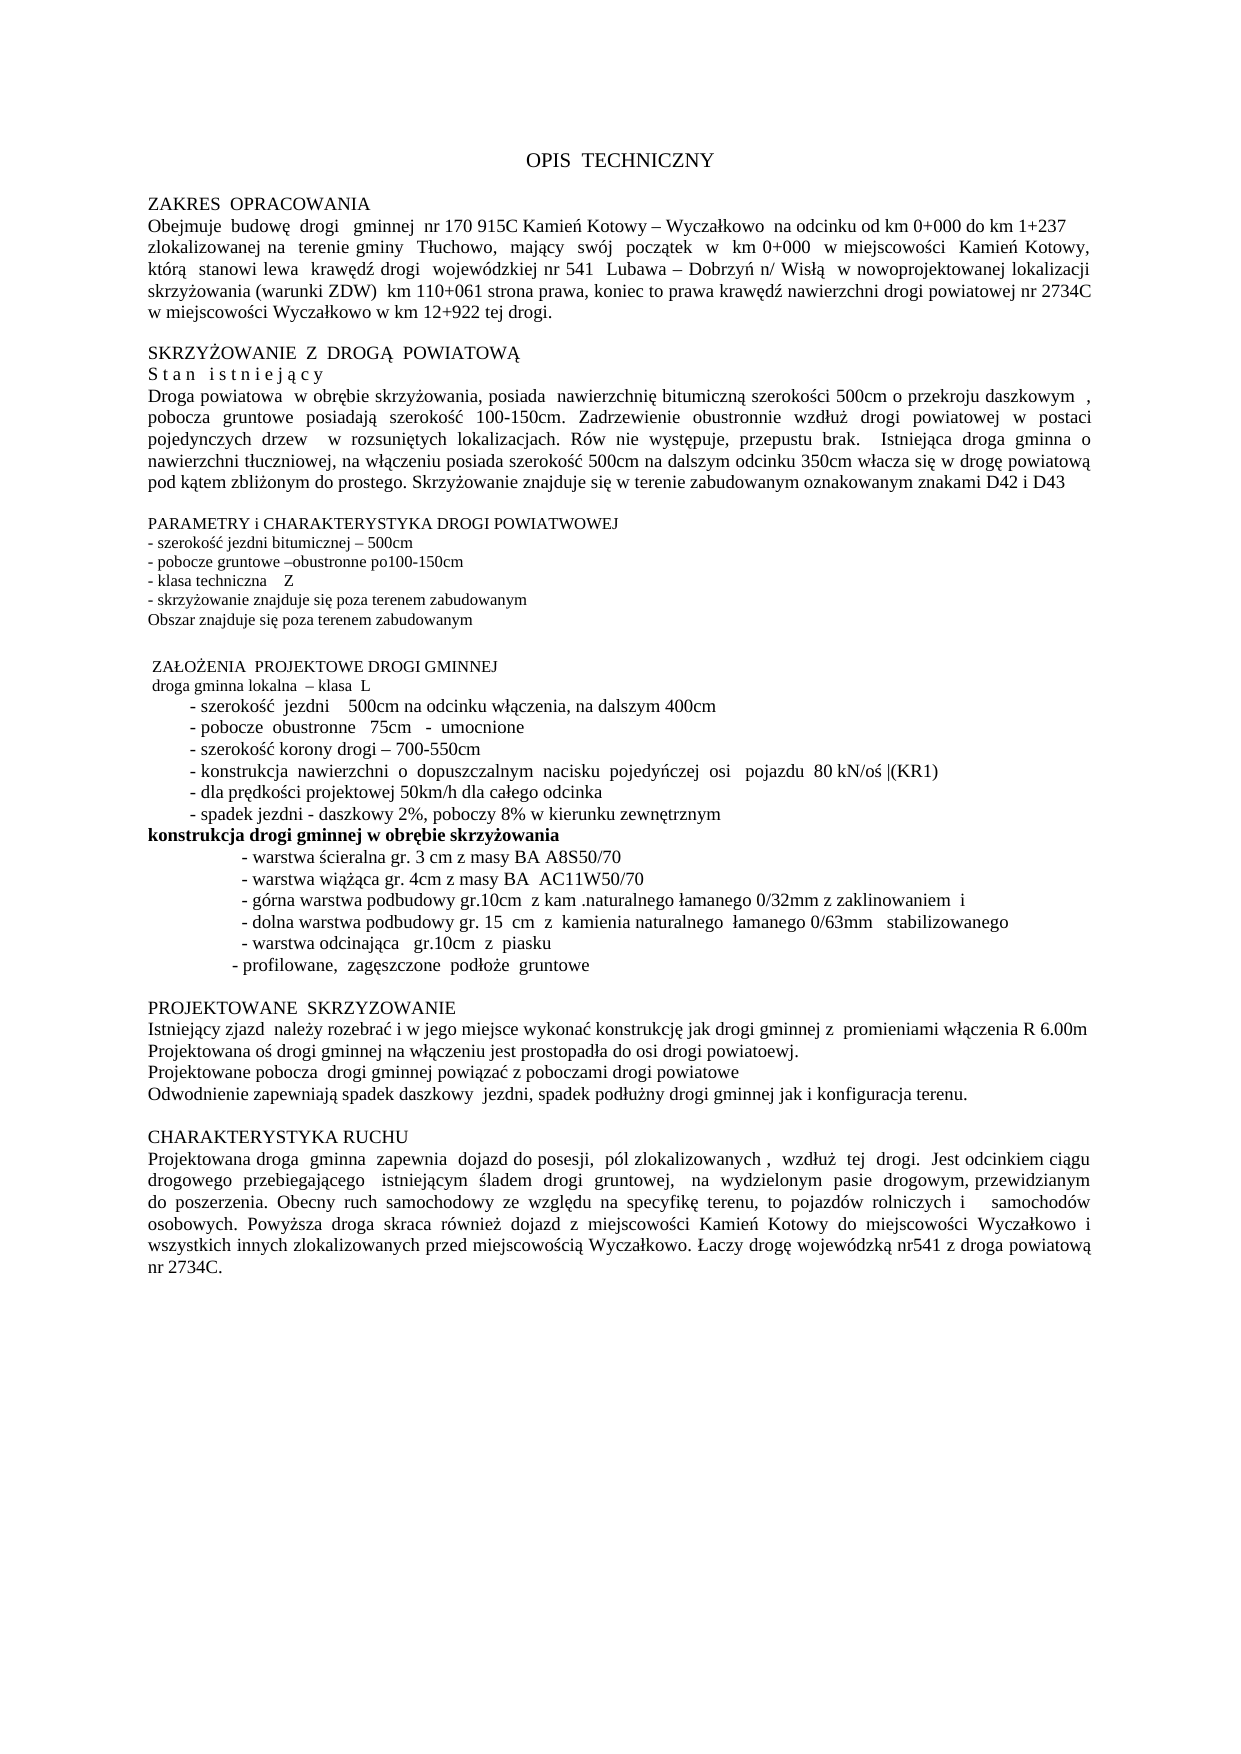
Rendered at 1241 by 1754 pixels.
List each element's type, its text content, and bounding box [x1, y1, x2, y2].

text - szerokość jezdni bitumicznej – 500cm [148, 533, 1093, 552]
text SKRZYŻOWANIE Z DROGĄ POWIATOWĄ [148, 342, 1093, 363]
text ZAŁOŻENIA PROJEKTOWE DROGI GMINNEJ [148, 657, 1093, 676]
text - dolna warstwa podbudowy gr. 15 cm z kamienia naturalnego łamanego 0/63mm stabilizowanego [223, 911, 1093, 932]
text Obszar znajduje się poza terenem zabudowanym [148, 609, 1093, 628]
text Projektowana droga gminna zapewnia dojazd do posesji, pól zlokalizowanych , wzdłuż tej drogi. Jest odcinkiem ciągu drogowego przebiegającego istniejącym śladem drogi gruntowej, na wydzielonym pasie drogowym, przewidzianym do poszerzenia. Obecny ruch samochodowy ze względu na specyfikę terenu, to pojazdów rolniczych i samochodów osobowych. Powyższa droga skraca również dojazd z miejscowości Kamień Kotowy do miejscowości Wyczałkowo i wszystkich innych zlokalizowanych przed miejscowością Wyczałkowo. Łaczy drogę wojewódzką nr541 z droga powiatową nr 2734C. [148, 1148, 1093, 1277]
text - klasa techniczna Z [148, 571, 1093, 590]
text - szerokość korony drogi – 700-550cm [148, 738, 1093, 759]
text Odwodnienie zapewniają spadek daszkowy jezdni, spadek podłużny drogi gminnej jak i konfiguracja terenu. [148, 1083, 1093, 1104]
text - spadek jezdni - daszkowy 2%, poboczy 8% w kierunku zewnętrznym [148, 803, 1093, 824]
text - warstwa ścieralna gr. 3 cm z masy BA A8S50/70 [223, 846, 1093, 867]
text droga gminna lokalna – klasa L [148, 676, 1093, 695]
text S t a n i s t n i e j ą c y [148, 363, 1093, 385]
text Projektowane pobocza drogi gminnej powiązać z poboczami drogi powiatowe [148, 1061, 1093, 1083]
text Droga powiatowa w obrębie skrzyżowania, posiada nawierzchnię bitumiczną szerokości 500cm o przekroju daszkowym , pobocza gruntowe posiadają szerokość 100-150cm. Zadrzewienie obustronnie wzdłuż drogi powiatowej w postaci pojedynczych drzew w rozsuniętych lokalizacjach. Rów nie występuje, przepustu brak. Istniejąca droga gminna o nawierzchni tłuczniowej, na włączeniu posiada szerokość 500cm na dalszym odcinku 350cm włacza się w drogę powiatową pod kątem zbliżonym do prostego. Skrzyżowanie znajduje się w terenie zabudowanym oznakowanym znakami D42 i D43 [148, 385, 1093, 493]
text - profilowane, zagęszczone podłoże gruntowe [148, 954, 1093, 975]
text Projektowana oś drogi gminnej na włączeniu jest prostopadła do osi drogi powiatoewj. [148, 1040, 1093, 1061]
text ZAKRES OPRACOWANIA [148, 193, 1093, 215]
text - skrzyżowanie znajduje się poza terenem zabudowanym [148, 590, 1093, 609]
text OPIS TECHNICZNY [148, 148, 1093, 172]
text zlokalizowanej na terenie gminy Tłuchowo, mający swój początek w km 0+000 w miejscowości Kamień Kotowy, którą stanowi lewa krawędź drogi wojewódzkiej nr 541 Lubawa – Dobrzyń n/ Wisłą w nowoprojektowanej lokalizacji skrzyżowania (warunki ZDW) km 110+061 strona prawa, koniec to prawa krawędź nawierzchni drogi powiatowej nr 2734C w miejscowości Wyczałkowo w km 12+922 tej drogi. [148, 236, 1093, 323]
text - warstwa odcinająca gr.10cm z piasku [223, 932, 1093, 954]
text PROJEKTOWANE SKRZYZOWANIE [148, 997, 1093, 1018]
subtitle CHARAKTERYSTYKA RUCHU [148, 1126, 1093, 1148]
text - pobocze obustronne 75cm - umocnione [148, 716, 1093, 738]
text - szerokość jezdni 500cm na odcinku włączenia, na dalszym 400cm [148, 695, 1093, 716]
text - warstwa wiążąca gr. 4cm z masy BA AC11W50/70 [223, 867, 1093, 889]
text konstrukcja drogi gminnej w obrębie skrzyżowania [148, 824, 1093, 846]
text Istniejący zjazd należy rozebrać i w jego miejsce wykonać konstrukcję jak drogi gminnej z promieniami włączenia R 6.00m [148, 1018, 1093, 1040]
text PARAMETRY i CHARAKTERYSTYKA DROGI POWIATWOWEJ [148, 513, 1093, 533]
text Obejmuje budowę drogi gminnej nr 170 915C Kamień Kotowy – Wyczałkowo na odcinku od km 0+000 do km 1+237 [148, 215, 1093, 236]
text - górna warstwa podbudowy gr.10cm z kam .naturalnego łamanego 0/32mm z zaklinowaniem i [223, 889, 1093, 911]
text - konstrukcja nawierzchni o dopuszczalnym nacisku pojedyńczej osi pojazdu 80 kN/oś |(KR1) [148, 759, 1093, 781]
text - pobocze gruntowe –obustronne po100-150cm [148, 552, 1093, 571]
text - dla prędkości projektowej 50km/h dla całego odcinka [148, 781, 1093, 803]
